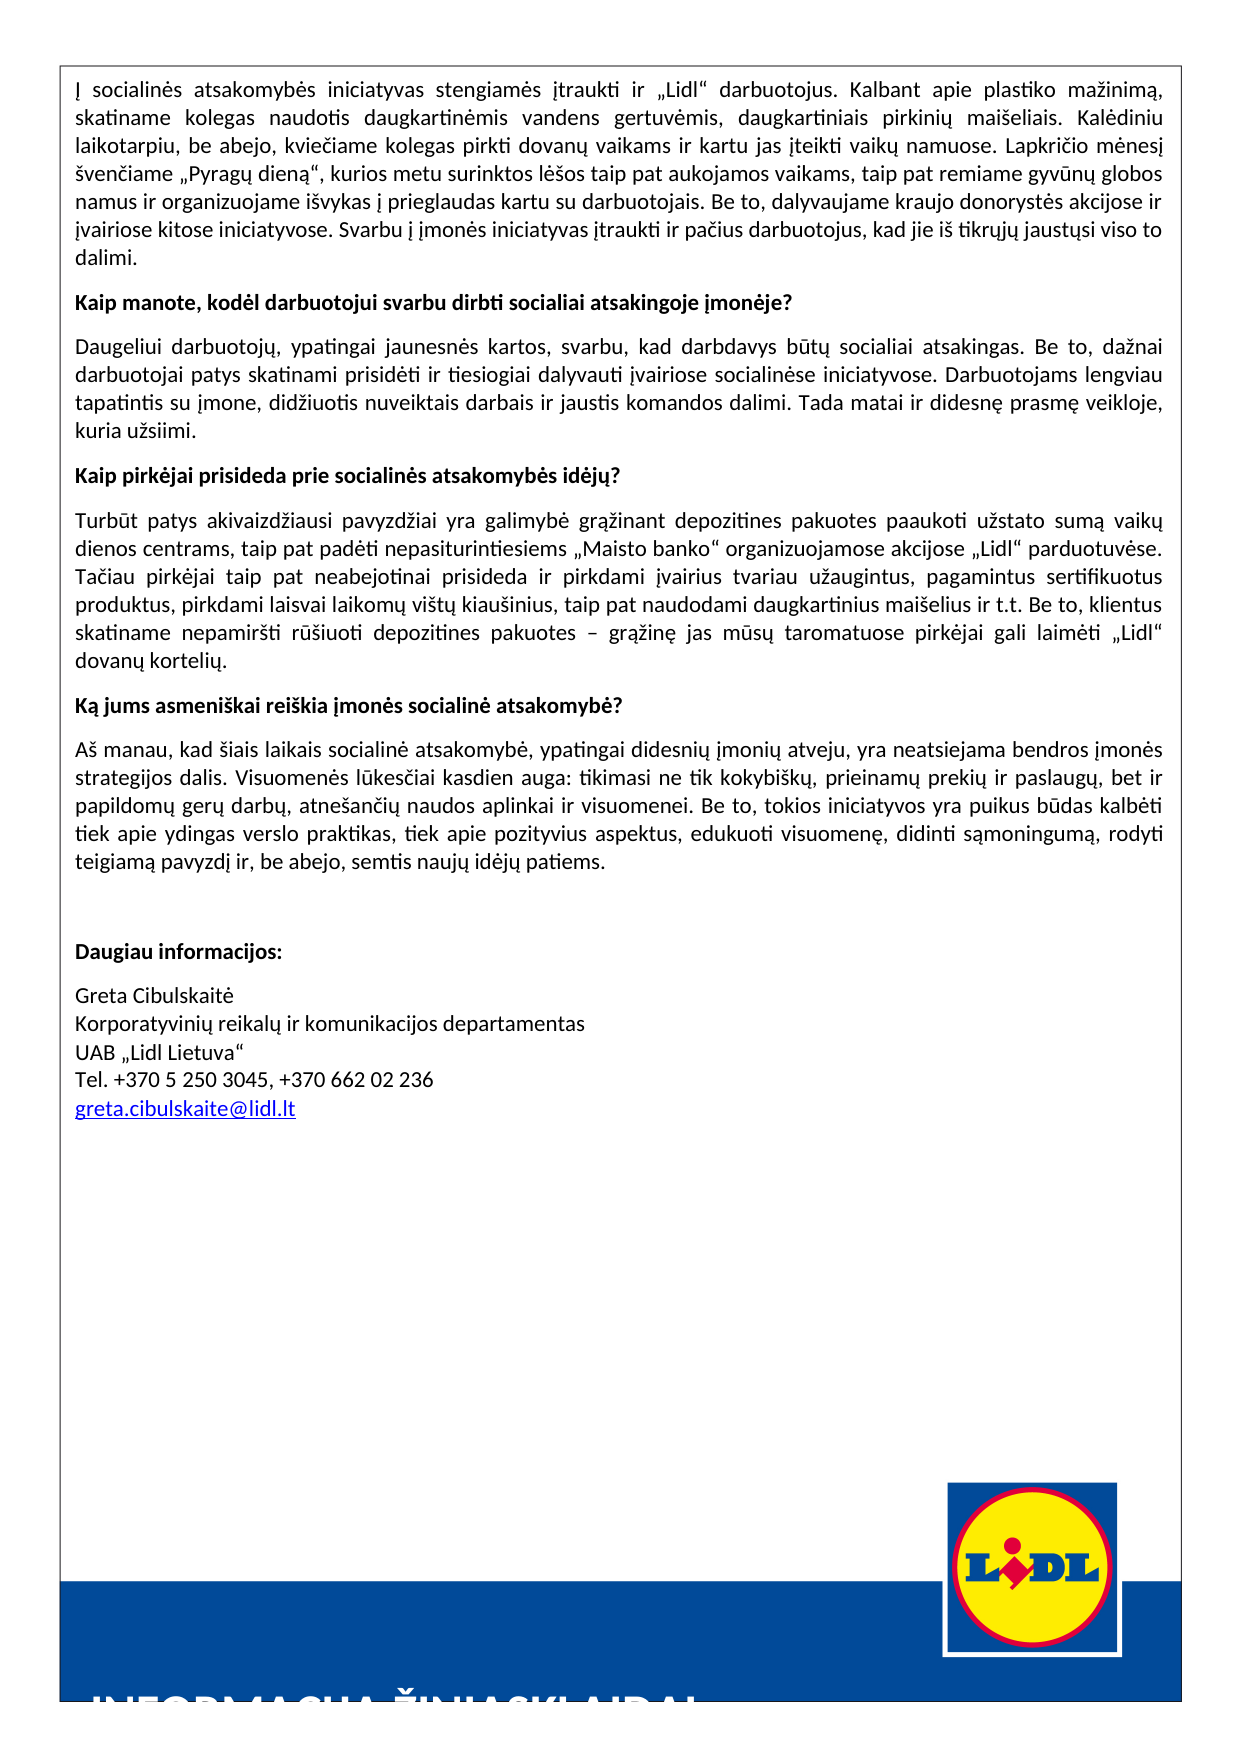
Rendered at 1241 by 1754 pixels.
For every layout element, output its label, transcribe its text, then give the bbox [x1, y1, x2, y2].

text Tel. +370 5 250 3045, +370 662 02 236 [75, 1066, 1165, 1094]
text Daugeliui darbuotojų, ypatingai jaunesnės kartos, svarbu, kad darbdavys būtų socialiai atsakingas. Be to, dažnai darbuotojai patys skatinami prisidėti ir tiesiogiai dalyvauti įvairiose socialinėse iniciatyvose. Darbuotojams lengviau tapatintis su įmone, didžiuotis nuveiktais darbais ir jaustis komandos dalimi. Tada matai ir didesnę prasmę veikloje, kuria užsiimi. [75, 332, 1165, 444]
text Ką jums asmeniškai reiškia įmonės socialinė atsakomybė? [75, 691, 1165, 719]
text Daugiau informacijos: [75, 937, 1165, 965]
text Į socialinės atsakomybės iniciatyvas stengiamės įtraukti ir „Lidl“ darbuotojus. Kalbant apie plastiko mažinimą, skatiname kolegas naudotis daugkartinėmis vandens gertuvėmis, daugkartiniais pirkinių maišeliais. Kalėdiniu laikotarpiu, be abejo, kviečiame kolegas pirkti dovanų vaikams ir kartu jas įteikti vaikų namuose. Lapkričio mėnesį švenčiame „Pyragų dieną“, kurios metu surinktos lėšos taip pat aukojamos vaikams, taip pat remiame gyvūnų globos namus ir organizuojame išvykas į prieglaudas kartu su darbuotojais. Be to, dalyvaujame kraujo donorystės akcijose ir įvairiose kitose iniciatyvose. Svarbu į įmonės iniciatyvas įtraukti ir pačius darbuotojus, kad jie iš tikrųjų jaustųsi viso to dalimi. [75, 75, 1165, 271]
text Turbūt patys akivaizdžiausi pavyzdžiai yra galimybė grąžinant depozitines pakuotes paaukoti užstato sumą vaikų dienos centrams, taip pat padėti nepasiturintiesiems „Maisto banko“ organizuojamose akcijose „Lidl“ parduotuvėse. Tačiau pirkėjai taip pat neabejotinai prisideda ir pirkdami įvairius tvariau užaugintus, pagamintus sertifikuotus produktus, pirkdami laisvai laikomų vištų kiaušinius, taip pat naudodami daugkartinius maišelius ir t.t. Be to, klientus skatiname nepamiršti rūšiuoti depozitines pakuotes – grąžinę jas mūsų taromatuose pirkėjai gali laimėti „Lidl“ dovanų kortelių. [75, 506, 1165, 674]
picture [0, 6, 1241, 1754]
text Aš manau, kad šiais laikais socialinė atsakomybė, ypatingai didesnių įmonių atveju, yra neatsiejama bendros įmonės strategijos dalis. Visuomenės lūkesčiai kasdien auga: tikimasi ne tik kokybiškų, prieinamų prekių ir paslaugų, bet ir papildomų gerų darbų, atnešančių naudos aplinkai ir visuomenei. Be to, tokios iniciatyvos yra puikus būdas kalbėti tiek apie ydingas verslo praktikas, tiek apie pozityvius aspektus, edukuoti visuomenę, didinti sąmoningumą, rodyti teigiamą pavyzdį ir, be abejo, semtis naujų idėjų patiems. [75, 735, 1165, 876]
text greta.cibulskaite@lidl.lt [75, 1094, 1165, 1122]
text Kaip pirkėjai prisideda prie socialinės atsakomybės idėjų? [75, 461, 1165, 489]
text Kaip manote, kodėl darbuotojui svarbu dirbti socialiai atsakingoje įmonėje? [75, 288, 1165, 316]
text Greta Cibulskaitė [75, 982, 1165, 1009]
text Korporatyvinių reikalų ir komunikacijos departamentas [75, 1009, 1165, 1038]
text UAB „Lidl Lietuva“ [75, 1038, 1165, 1066]
